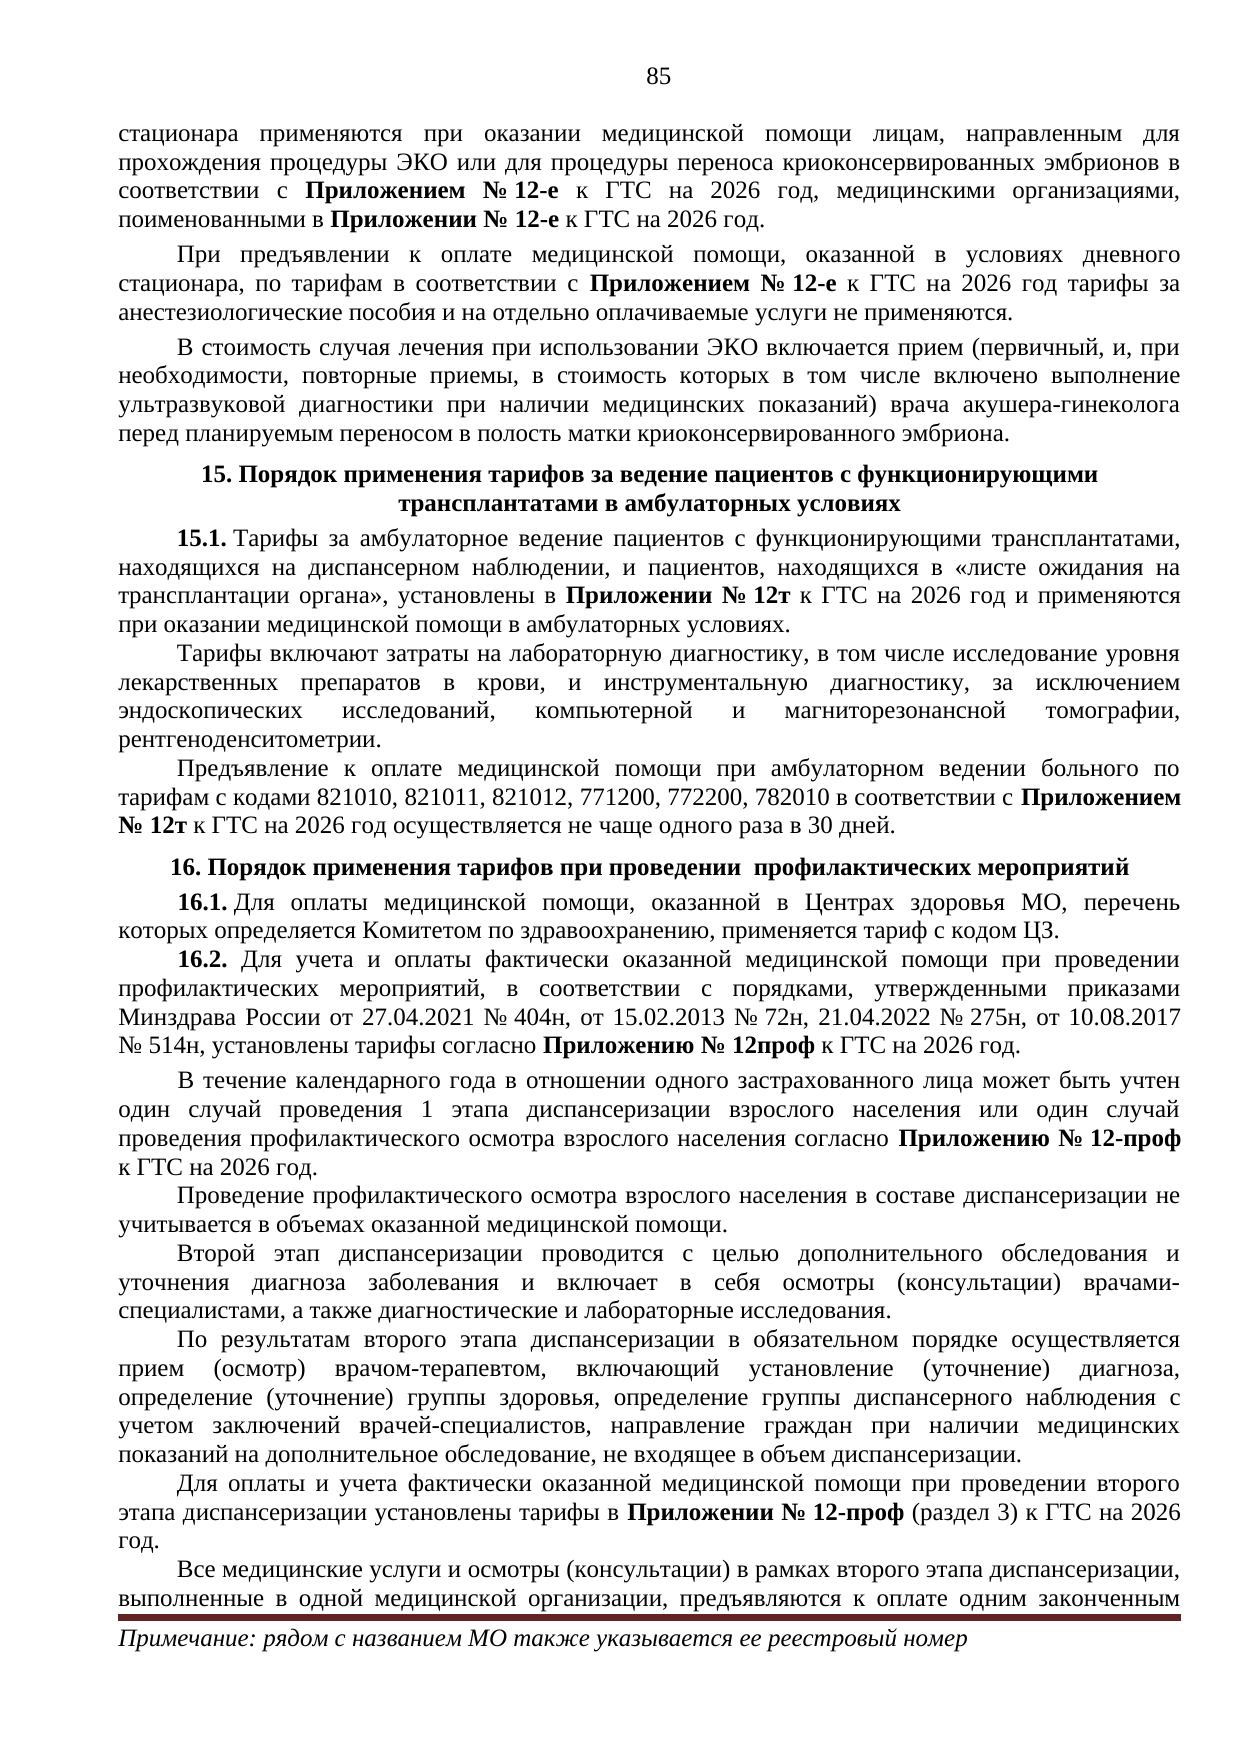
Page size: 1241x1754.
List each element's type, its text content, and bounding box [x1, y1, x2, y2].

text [118, 118, 1181, 233]
text При предъявлении к оплате медицинской помощи, оказанной в условиях дневного стационара, по тарифам в соответствии с Приложением № 12-е к ГТС на 2026 год тарифы за анестезиологические пособия и на отдельно оплачиваемые услуги не применяются. [118, 239, 1181, 326]
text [118, 1554, 1181, 1612]
text По результатам второго этапа диспансеризации в обязательном порядке осуществляется прием (осмотр) врачом-терапевтом, включающий установление (уточнение) диагноза, определение (уточнение) группы здоровья, определение группы диспансерного наблюдения с учетом заключений врачей-специалистов, направление граждан при наличии медицинских показаний на дополнительное обследование, не входящее в объем диспансеризации. [118, 1324, 1181, 1468]
text Второй этап диспансеризации проводится с целью дополнительного обследования и уточнения диагноза заболевания и включает в себя осмотры (консультации) врачами-специалистами, а также диагностические и лабораторные исследования. [118, 1238, 1181, 1324]
text Для оплаты и учета фактически оказанной медицинской помощи при проведении второго этапа диспансеризации установлены тарифы в Приложении № 12-проф (раздел 3) к ГТС на 2026 год. [118, 1468, 1181, 1554]
text 16. Порядок применения тарифов при проведении профилактических мероприятий [118, 852, 1181, 881]
text Тарифы включают затраты на лабораторную диагностику, в том числе исследование уровня лекарственных препаратов в крови, и инструментальную диагностику, за исключением эндоскопических исследований, компьютерной и магниторезонансной томографии, рентгеноденситометрии. [118, 638, 1181, 753]
text Предъявление к оплате медицинской помощи при амбулаторном ведении больного по тарифам с кодами 821010, 821011, 821012, 771200, 772200, 782010 в соответствии с Приложением № 12т к ГТС на 2026 год осуществляется не чаще одного раза в 30 дней. [118, 753, 1181, 839]
text 15. Порядок применения тарифов за ведение пациентов с функционирующими трансплантатами в амбулаторных условиях [118, 459, 1181, 517]
text Проведение профилактического осмотра взрослого населения в составе диспансеризации не учитывается в объемах оказанной медицинской помощи. [118, 1181, 1181, 1238]
text 16.1. Для оплаты медицинской помощи, оказанной в Центрах здоровья МО, перечень которых определяется Комитетом по здравоохранению, применяется тариф с кодом ЦЗ. [118, 887, 1181, 944]
text 16.2. Для учета и оплаты фактически оказанной медицинской помощи при проведении профилактических мероприятий, в соответствии с порядками, утвержденными приказами Минздрава России от 27.04.2021 № 404н, от 15.02.2013 № 72н, 21.04.2022 № 275н, от 10.08.2017 № 514н, установлены тарифы согласно Приложению № 12проф к ГТС на 2026 год. [118, 944, 1181, 1059]
text В стоимость случая лечения при использовании ЭКО включается прием (первичный, и, при необходимости, повторные приемы, в стоимость которых в том числе включено выполнение ультразвуковой диагностики при наличии медицинских показаний) врача акушера-гинеколога перед планируемым переносом в полость матки криоконсервированного эмбриона. [118, 332, 1181, 447]
text В течение календарного года в отношении одного застрахованного лица может быть учтен один случай проведения 1 этапа диспансеризации взрослого населения или один случай проведения профилактического осмотра взрослого населения согласно Приложению № 12-проф к ГТС на 2026 год. [118, 1066, 1181, 1181]
text 15.1. Тарифы за амбулаторное ведение пациентов с функционирующими трансплантатами, находящихся на диспансерном наблюдении, и пациентов, находящихся в «листе ожидания на трансплантации органа», установлены в Приложении № 12т к ГТС на 2026 год и применяются при оказании медицинской помощи в амбулаторных условиях. [118, 523, 1181, 638]
